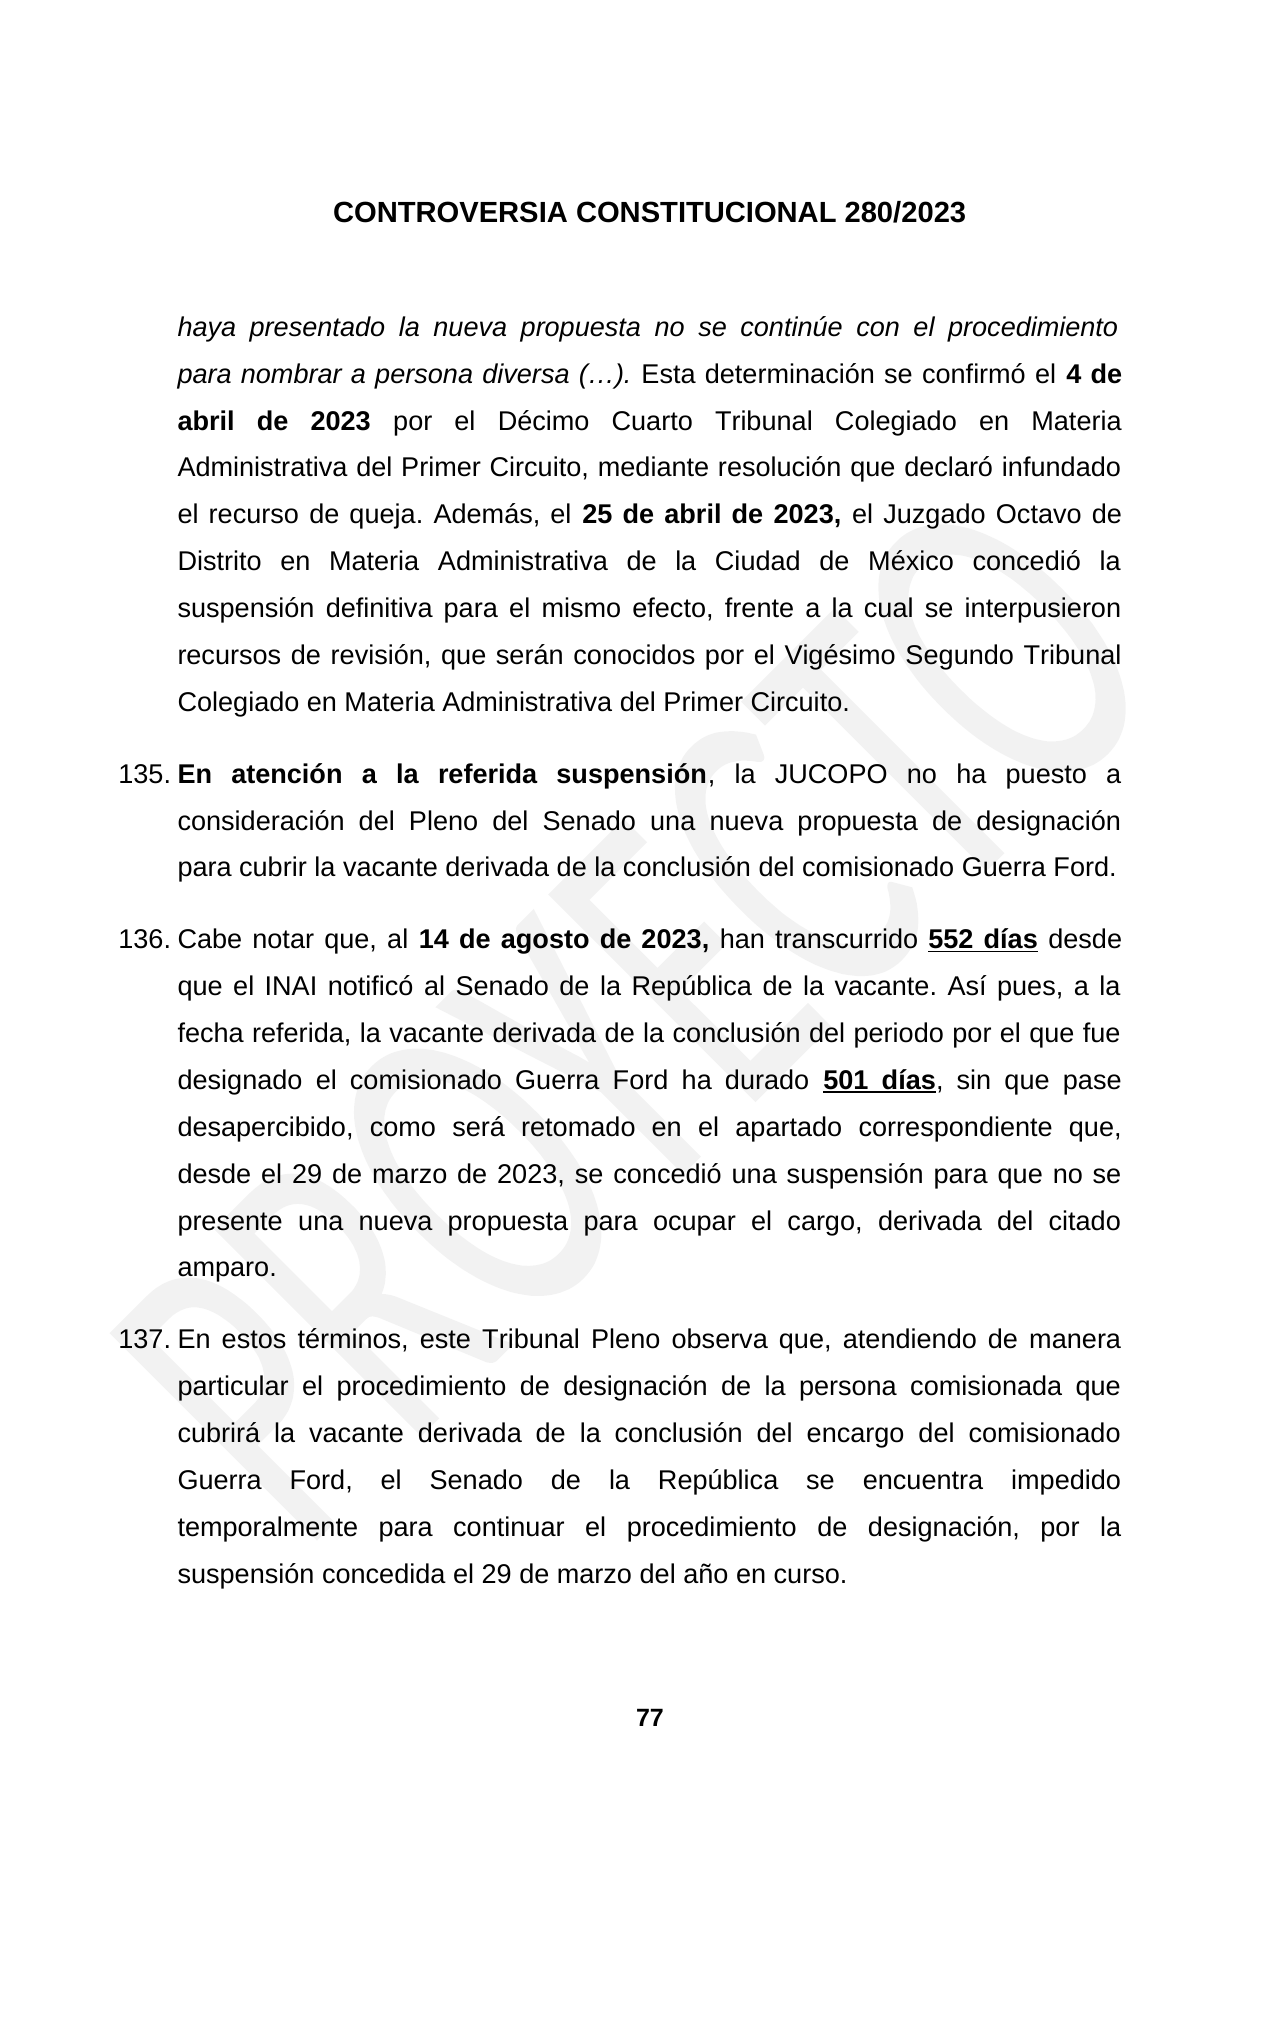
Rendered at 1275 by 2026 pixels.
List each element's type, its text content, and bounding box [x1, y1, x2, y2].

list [118, 311, 1122, 717]
list Cabe notar que, al 14 de agosto de 2023, han transcurrido 552 días desde que el INAI notificó al Senado de la República de la vacante. Así pues, a la fecha referida, la vacante derivada de la conclusión del periodo por el que fue designado el comisionado Guerra Ford ha durado 501 días, sin que pase desapercibido, como será retomado en el apartado correspondiente que, desde el 29 de marzo de 2023, se concedió una suspensión para que no se presente una nueva propuesta para ocupar el cargo, derivada del citado amparo. [118, 923, 1122, 1283]
list En atención a la referida suspensión, la JUCOPO no ha puesto a consideración del Pleno del Senado una nueva propuesta de designación para cubrir la vacante derivada de la conclusión del comisionado Guerra Ford. [118, 758, 1122, 883]
list En estos términos, este Tribunal Pleno observa que, atendiendo de manera particular el procedimiento de designación de la persona comisionada que cubrirá la vacante derivada de la conclusión del encargo del comisionado Guerra Ford, el Senado de la República se encuentra impedido temporalmente para continuar el procedimiento de designación, por la suspensión concedida el 29 de marzo del año en curso. [118, 1323, 1122, 1589]
